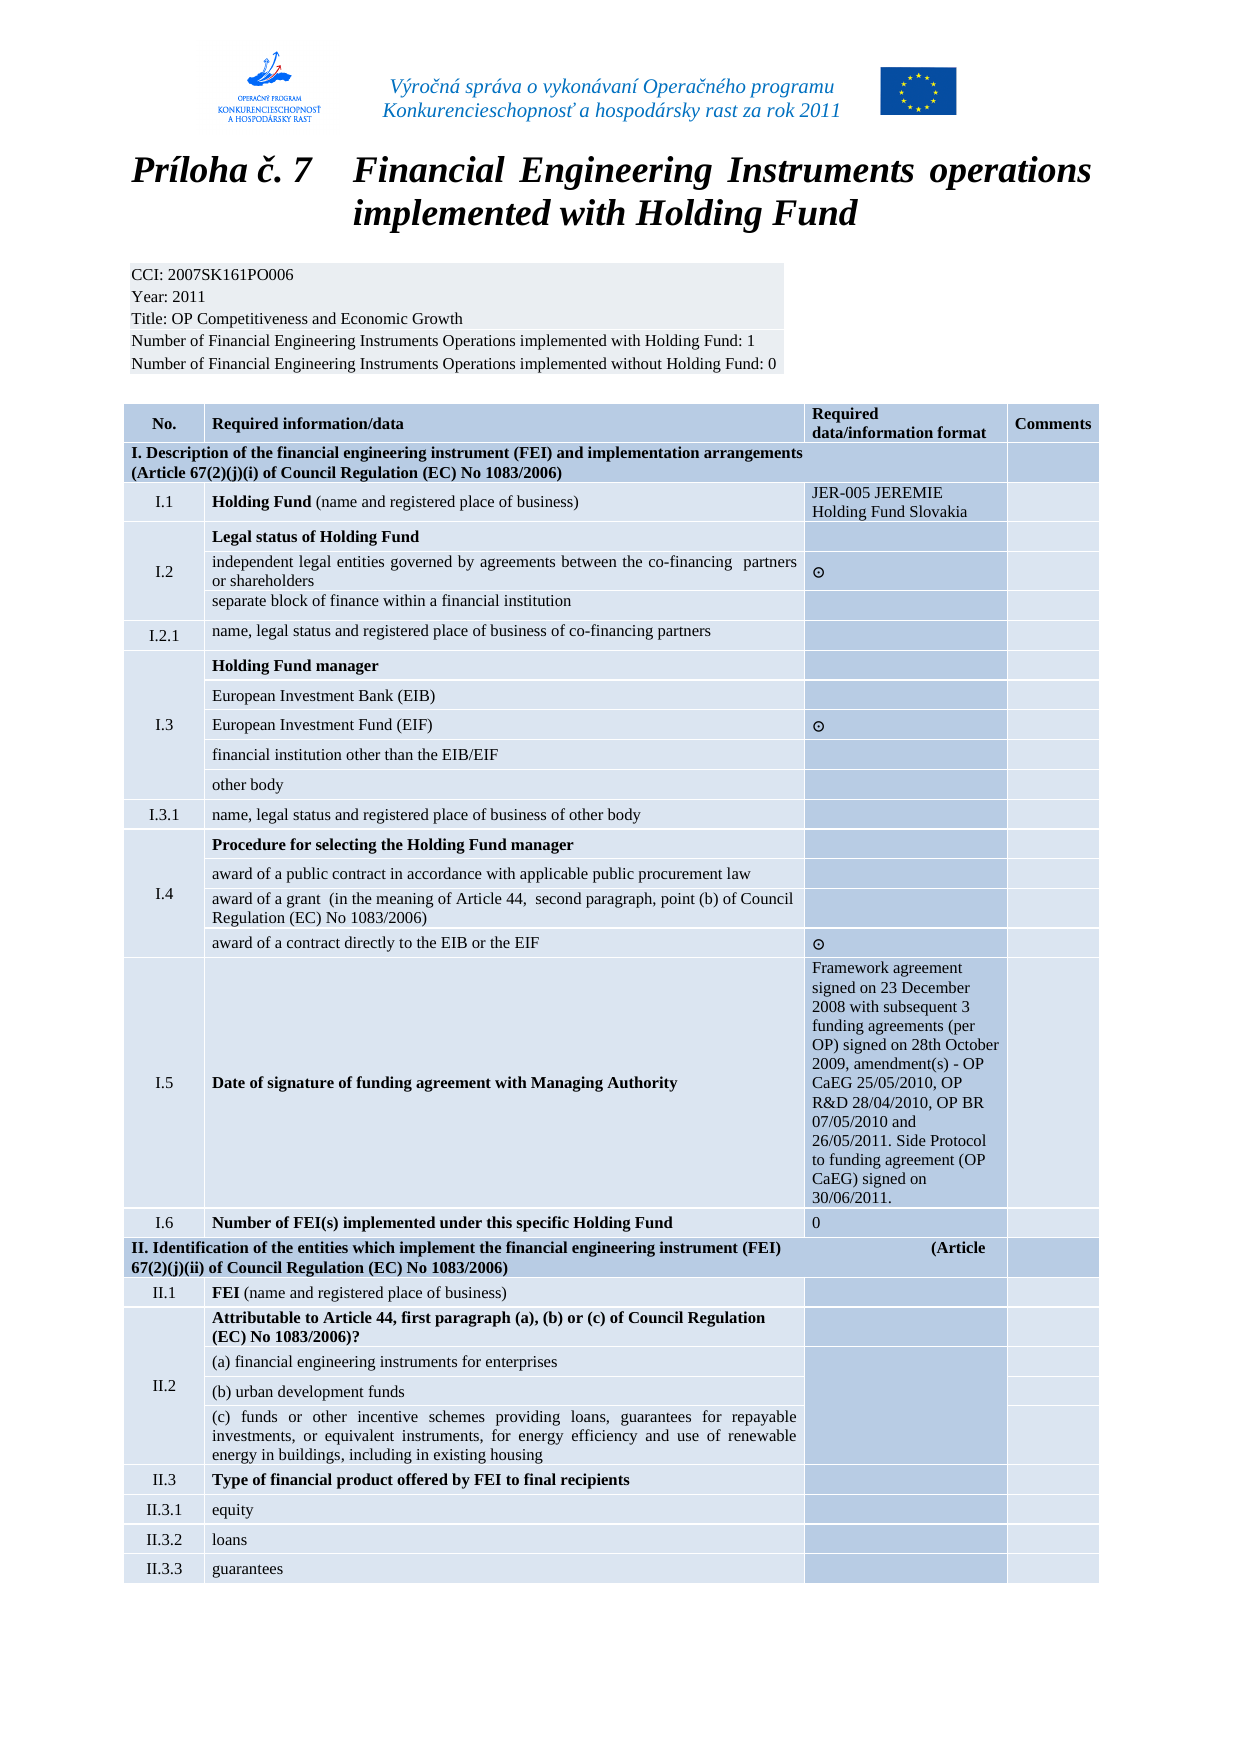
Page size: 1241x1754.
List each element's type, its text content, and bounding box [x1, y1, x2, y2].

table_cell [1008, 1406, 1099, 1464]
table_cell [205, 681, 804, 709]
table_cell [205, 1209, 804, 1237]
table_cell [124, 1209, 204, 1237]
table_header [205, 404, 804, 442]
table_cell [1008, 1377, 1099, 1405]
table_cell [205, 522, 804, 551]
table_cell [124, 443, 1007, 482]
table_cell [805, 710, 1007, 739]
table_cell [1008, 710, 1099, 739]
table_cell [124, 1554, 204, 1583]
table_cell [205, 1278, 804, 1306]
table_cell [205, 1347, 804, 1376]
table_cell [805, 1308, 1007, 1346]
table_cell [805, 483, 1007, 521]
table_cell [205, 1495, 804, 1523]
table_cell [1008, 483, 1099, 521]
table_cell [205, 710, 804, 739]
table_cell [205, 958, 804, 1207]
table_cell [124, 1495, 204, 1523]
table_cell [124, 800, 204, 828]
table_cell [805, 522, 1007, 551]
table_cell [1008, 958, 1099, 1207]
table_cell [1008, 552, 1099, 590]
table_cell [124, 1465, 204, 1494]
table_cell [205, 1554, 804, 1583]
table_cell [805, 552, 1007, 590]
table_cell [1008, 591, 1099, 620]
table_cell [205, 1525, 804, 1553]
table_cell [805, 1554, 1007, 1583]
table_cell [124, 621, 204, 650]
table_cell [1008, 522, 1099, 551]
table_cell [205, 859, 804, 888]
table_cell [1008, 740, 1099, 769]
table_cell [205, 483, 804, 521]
subtitle Príloha č. 7 Financial Engineering Instruments operations implemented with Holding Fund [131, 148, 1092, 234]
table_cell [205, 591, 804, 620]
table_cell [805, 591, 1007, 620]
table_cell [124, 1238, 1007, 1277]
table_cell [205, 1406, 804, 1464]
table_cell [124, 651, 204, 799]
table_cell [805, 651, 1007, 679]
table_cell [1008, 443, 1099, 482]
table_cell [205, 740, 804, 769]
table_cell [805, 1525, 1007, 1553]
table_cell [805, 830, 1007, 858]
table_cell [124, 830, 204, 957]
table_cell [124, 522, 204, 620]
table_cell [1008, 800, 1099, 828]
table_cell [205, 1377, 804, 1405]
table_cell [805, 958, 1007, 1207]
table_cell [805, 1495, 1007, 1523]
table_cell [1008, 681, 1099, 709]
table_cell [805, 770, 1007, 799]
picture [196, 40, 340, 135]
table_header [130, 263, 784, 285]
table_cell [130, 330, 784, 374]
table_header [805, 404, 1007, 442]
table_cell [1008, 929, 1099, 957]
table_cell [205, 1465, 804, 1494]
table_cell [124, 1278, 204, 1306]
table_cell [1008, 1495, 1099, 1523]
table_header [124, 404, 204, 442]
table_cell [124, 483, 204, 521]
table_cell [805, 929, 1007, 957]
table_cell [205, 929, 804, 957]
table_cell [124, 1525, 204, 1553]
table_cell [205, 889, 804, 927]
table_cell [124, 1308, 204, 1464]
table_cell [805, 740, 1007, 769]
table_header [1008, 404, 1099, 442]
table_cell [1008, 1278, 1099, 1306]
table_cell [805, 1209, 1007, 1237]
picture [880, 67, 957, 115]
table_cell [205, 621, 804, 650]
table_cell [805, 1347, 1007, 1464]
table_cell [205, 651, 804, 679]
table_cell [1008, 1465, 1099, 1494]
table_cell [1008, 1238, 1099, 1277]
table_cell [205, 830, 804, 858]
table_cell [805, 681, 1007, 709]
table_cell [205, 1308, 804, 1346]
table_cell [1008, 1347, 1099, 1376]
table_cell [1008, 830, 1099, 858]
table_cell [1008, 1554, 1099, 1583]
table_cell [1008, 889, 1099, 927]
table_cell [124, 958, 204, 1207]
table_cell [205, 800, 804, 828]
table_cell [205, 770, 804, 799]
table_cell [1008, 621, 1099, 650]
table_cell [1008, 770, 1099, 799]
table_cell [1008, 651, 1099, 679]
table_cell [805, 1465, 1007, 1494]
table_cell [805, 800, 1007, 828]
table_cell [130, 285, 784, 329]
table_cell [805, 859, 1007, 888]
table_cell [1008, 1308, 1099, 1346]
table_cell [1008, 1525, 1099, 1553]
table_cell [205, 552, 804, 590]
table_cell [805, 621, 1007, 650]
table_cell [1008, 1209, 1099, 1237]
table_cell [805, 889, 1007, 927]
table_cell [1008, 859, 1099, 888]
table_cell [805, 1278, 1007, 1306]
